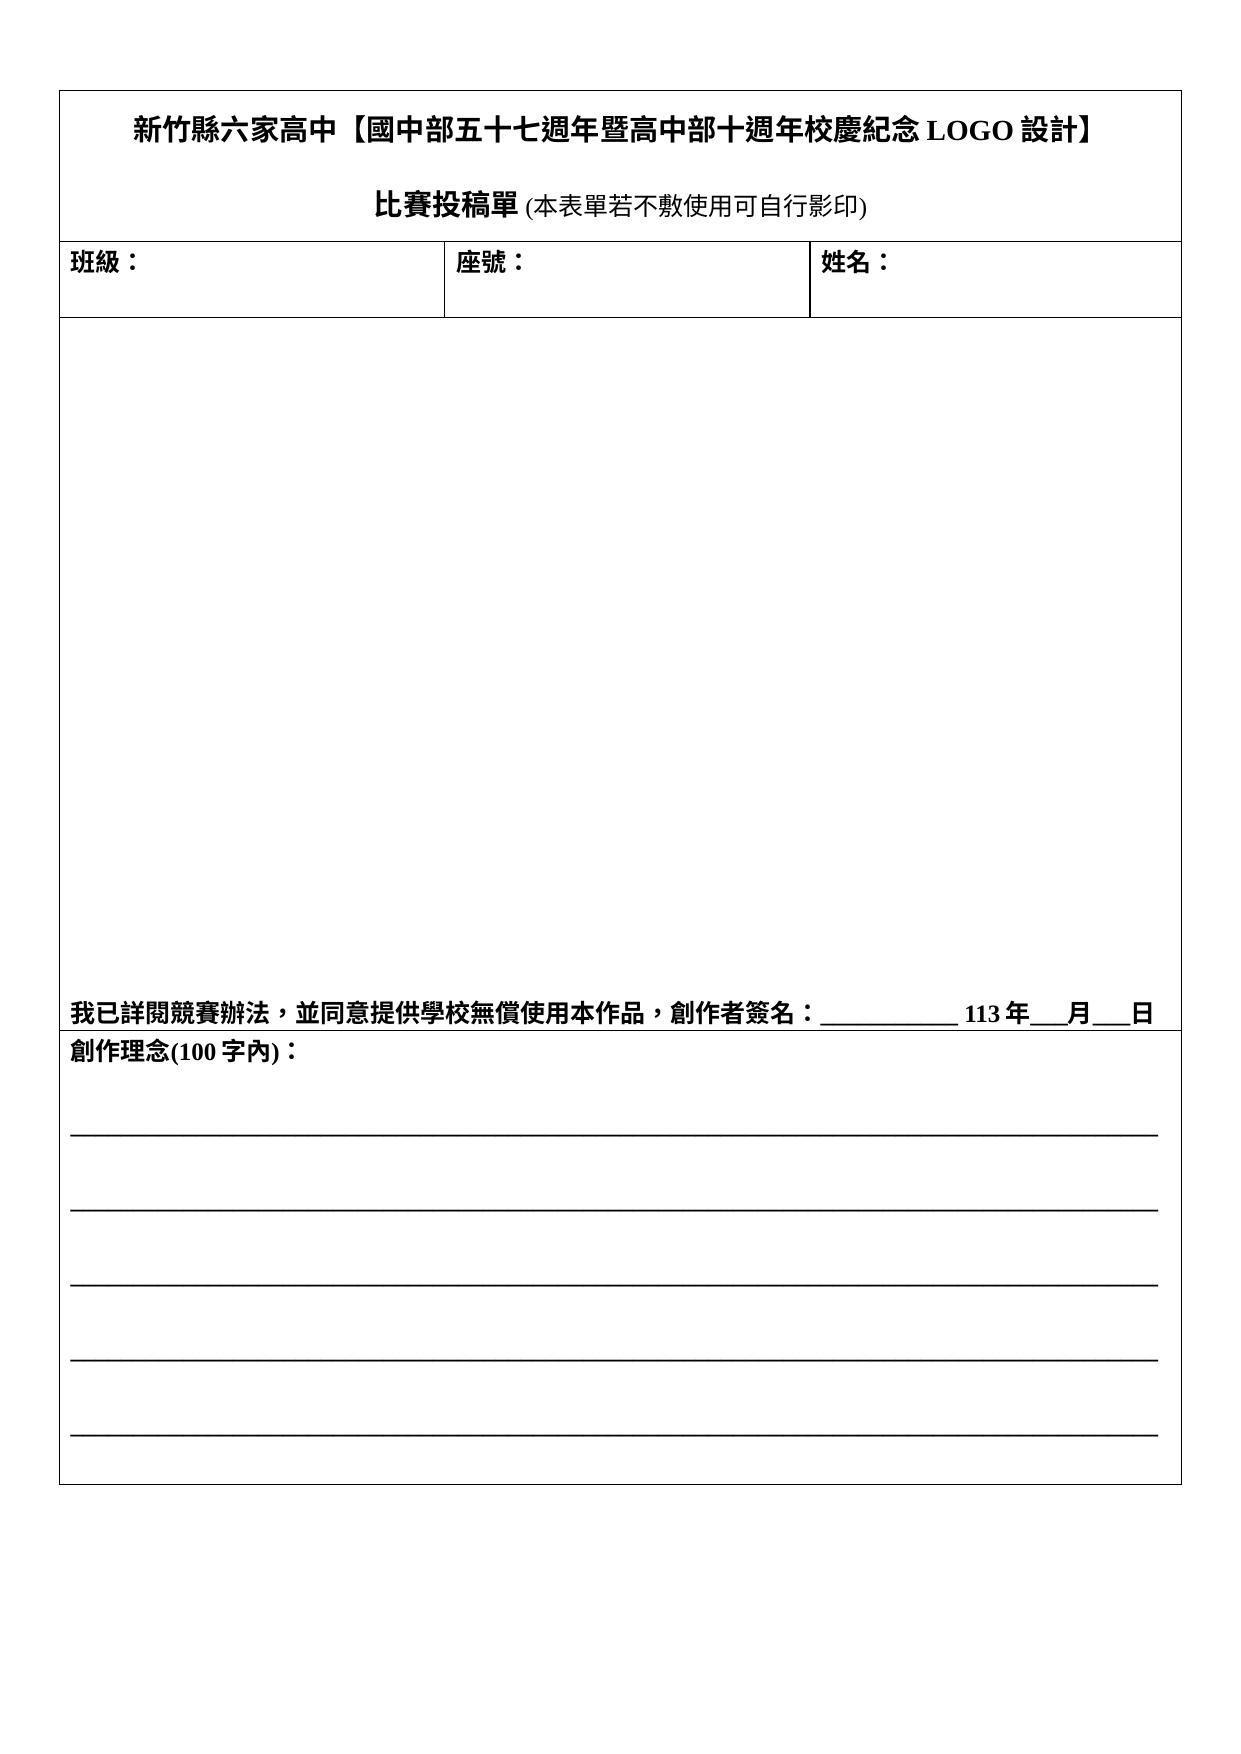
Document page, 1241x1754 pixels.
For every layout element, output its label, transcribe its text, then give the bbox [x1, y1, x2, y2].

table_cell 座號： [445, 242, 809, 317]
table_cell 創作理念(100字內)： _______________________________________________________________________________________ _______________________________________________________________________________________ _______________________________________________________________________________________ _______________________________________________________________________________________ _______________________________________________________________________________________ [60, 1031, 1181, 1484]
table_cell 姓名： [811, 242, 1181, 317]
table_cell 班級： [60, 242, 444, 317]
table_cell 我已詳閱競賽辦法，並同意提供學校無償使用本作品，創作者簽名：___________ 113年___月___日 [60, 318, 1181, 1030]
table_header 新竹縣六家高中【國中部五十七週年暨高中部十週年校慶紀念LOGO設計】 比賽投稿單 (本表單若不敷使用可自行影印) [60, 91, 1181, 241]
